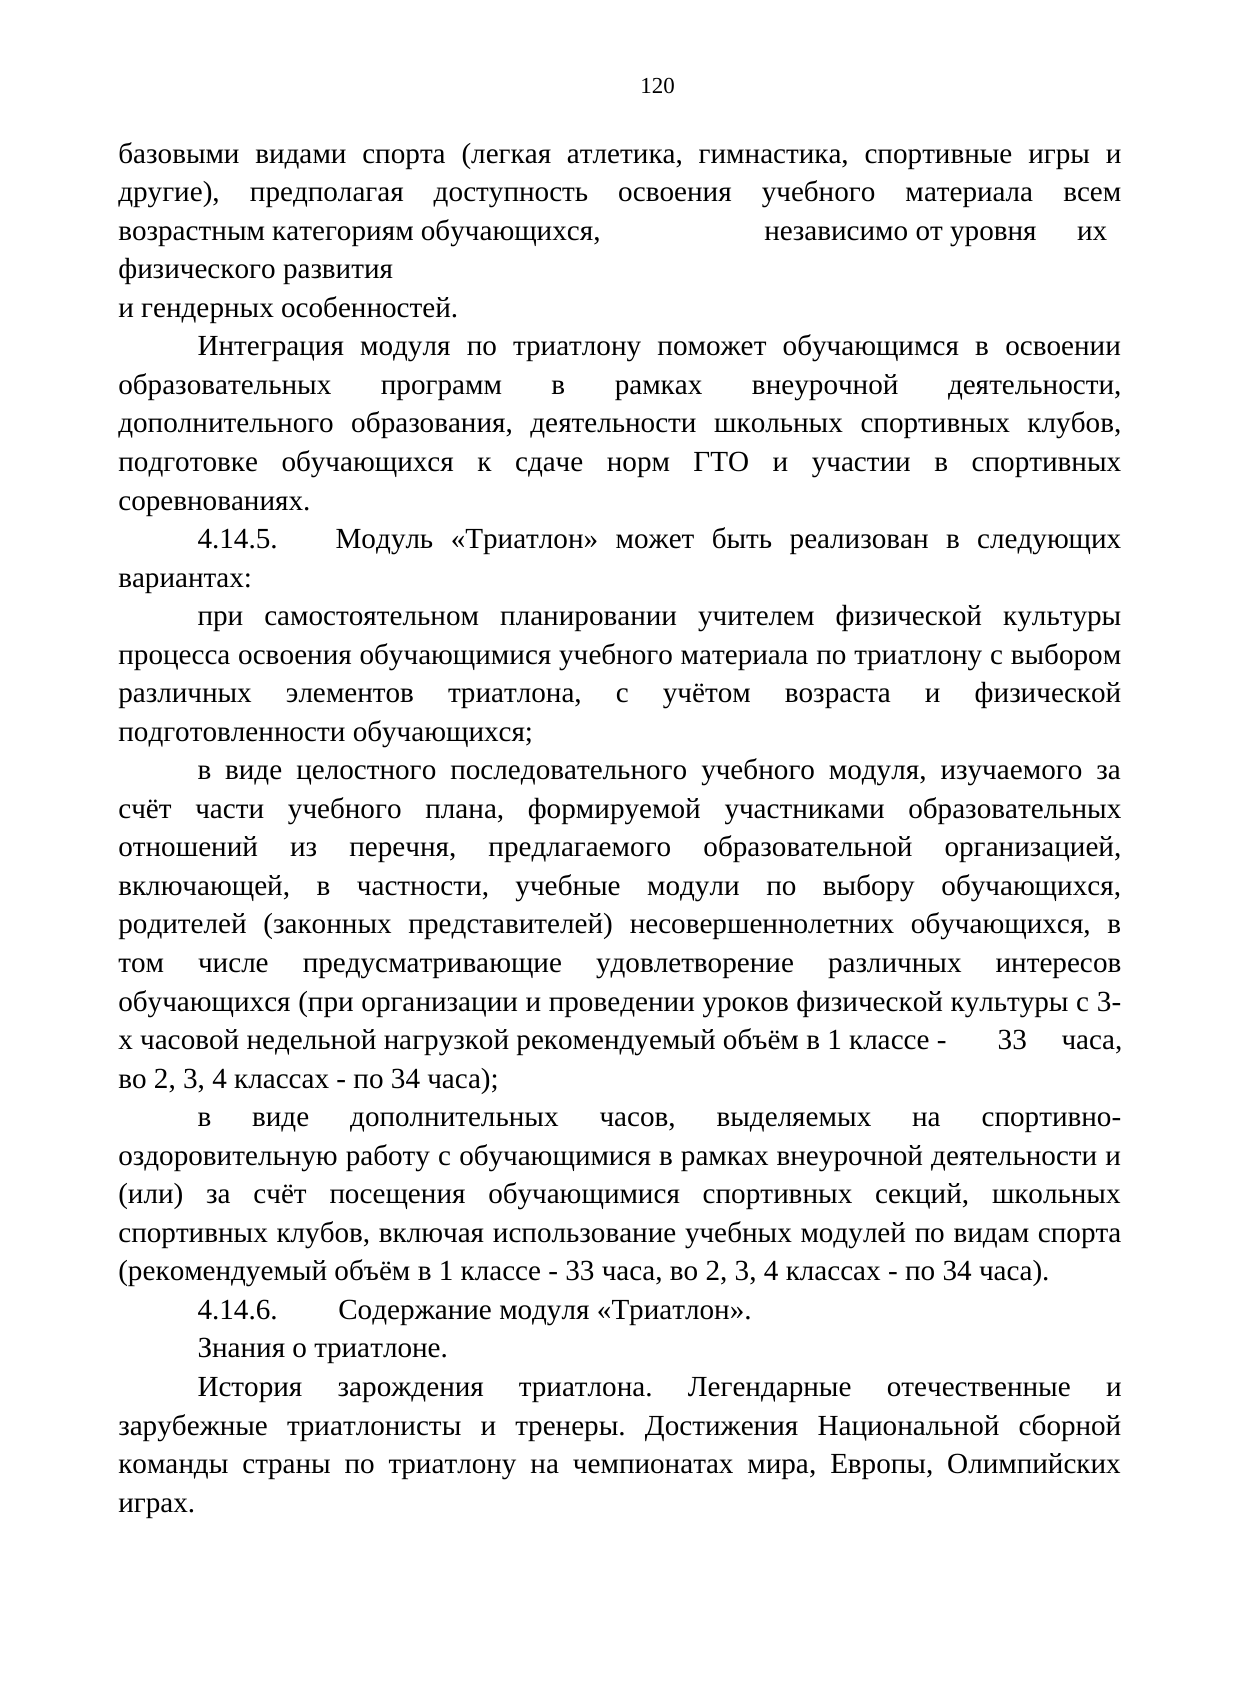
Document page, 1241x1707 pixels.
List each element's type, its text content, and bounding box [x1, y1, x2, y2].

text и гендерных особенностей. [118, 290, 1122, 323]
text в виде целостного последовательного учебного модуля, изучаемого за счёт части учебного плана, формируемой участниками образовательных отношений из перечня, предлагаемого образовательной организацией, включающей, в частности, учебные модули по выбору обучающихся, родителей (законных представителей) несовершеннолетних обучающихся, в том числе предусматривающие удовлетворение различных интересов обучающихся (при организации и проведении уроков физической культуры с 3-х часовой недельной нагрузкой рекомендуемый объём в 1 классе - 33 часа, во 2, 3, 4 классах - по 34 часа); [118, 752, 1122, 1094]
text Знания о триатлоне. [118, 1331, 1122, 1364]
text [118, 136, 1122, 285]
text при самостоятельном планировании учителем физической культуры процесса освоения обучающимися учебного материала по триатлону с выбором различных элементов триатлона, с учётом возраста и физической подготовленности обучающихся; [118, 598, 1122, 747]
text Интеграция модуля по триатлону поможет обучающимся в освоении образовательных программ в рамках внеурочной деятельности, дополнительного образования, деятельности школьных спортивных клубов, подготовке обучающихся к сдаче норм ГТО и участии в спортивных соревнованиях. [118, 328, 1122, 516]
list Содержание модуля «Триатлон». [118, 1292, 1122, 1326]
list Модуль «Триатлон» может быть реализован в следующих вариантах: [118, 521, 1122, 593]
text в виде дополнительных часов, выделяемых на спортивно-оздоровительную работу с обучающимися в рамках внеурочной деятельности и (или) за счёт посещения обучающимися спортивных секций, школьных спортивных клубов, включая использование учебных модулей по видам спорта (рекомендуемый объём в 1 классе - 33 часа, во 2, 3, 4 классах - по 34 часа). [118, 1099, 1122, 1287]
text История зарождения триатлона. Легендарные отечественные и зарубежные триатлонисты и тренеры. Достижения Национальной сборной команды страны по триатлону на чемпионатах мира, Европы, Олимпийских играх. [118, 1369, 1122, 1518]
